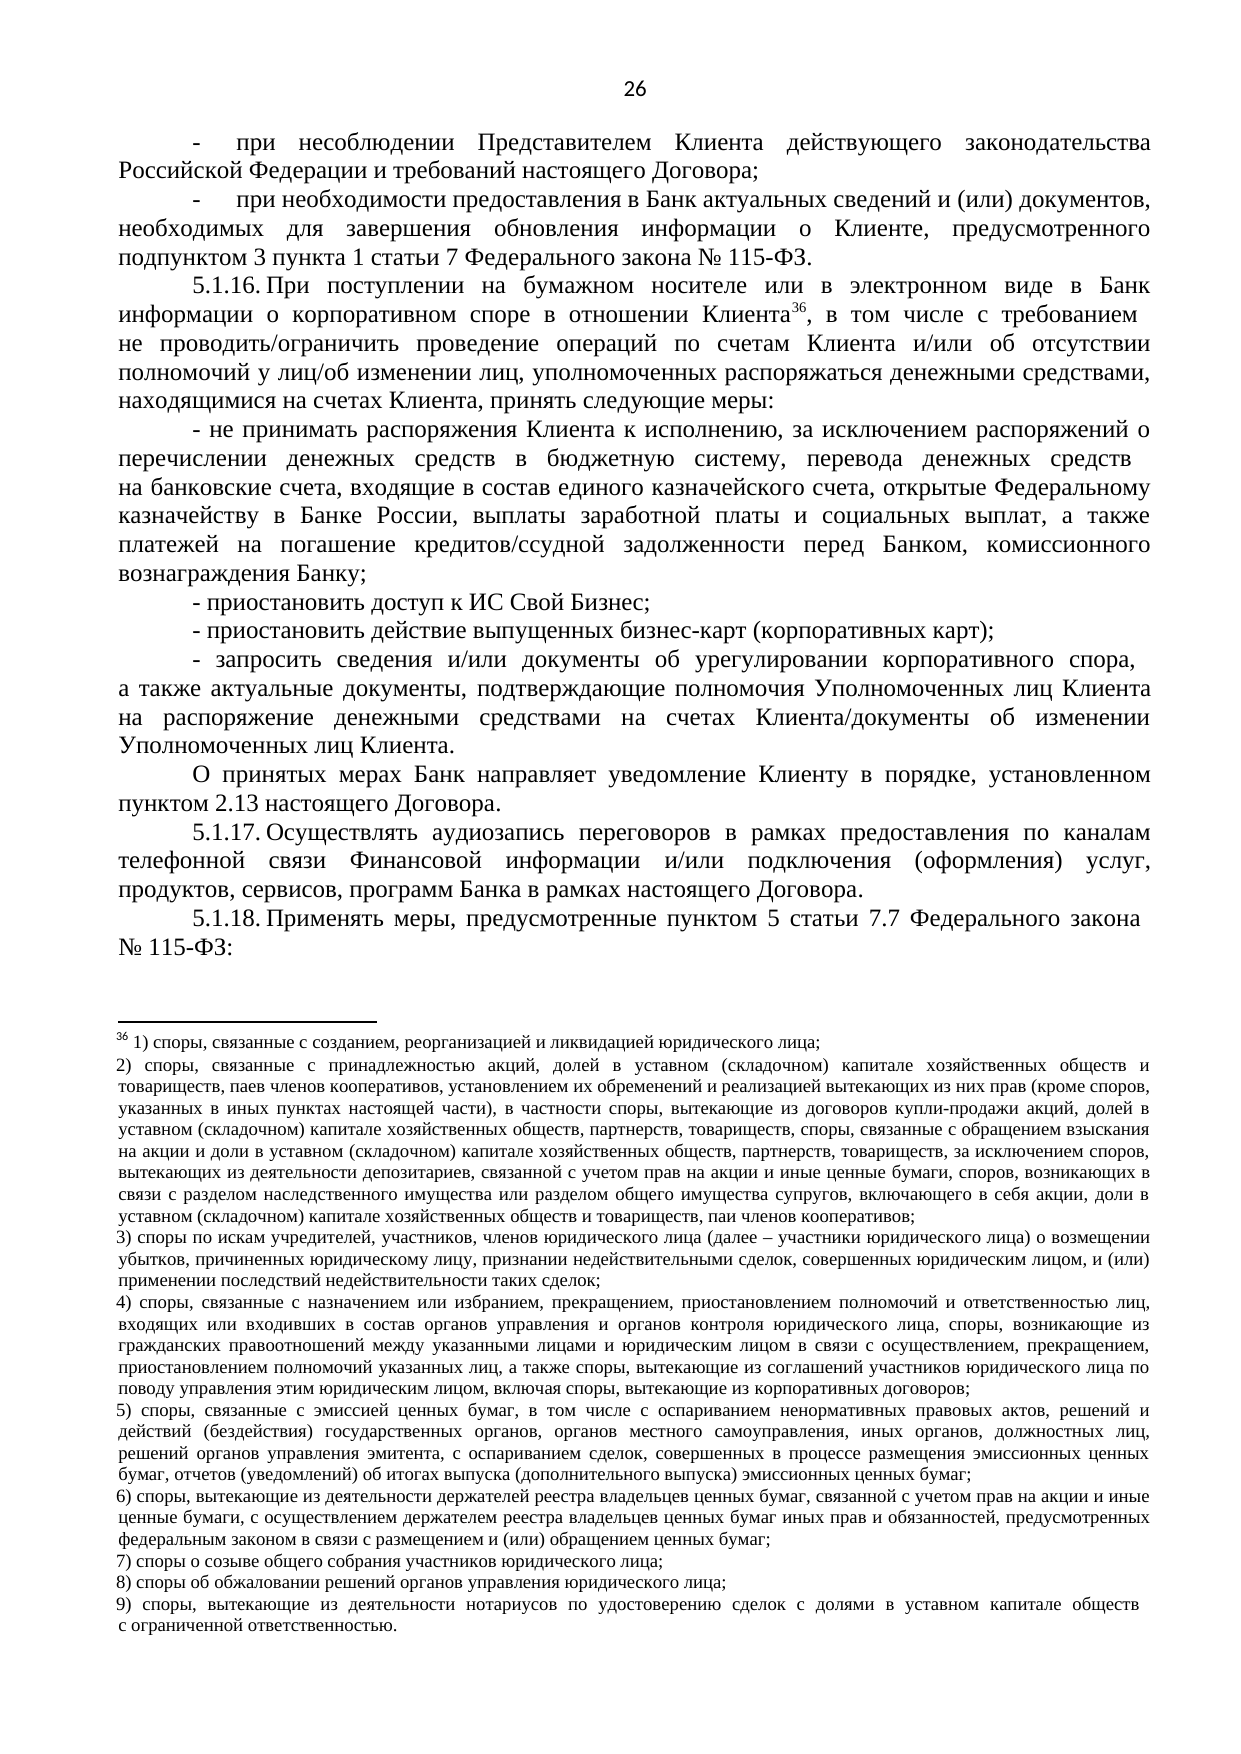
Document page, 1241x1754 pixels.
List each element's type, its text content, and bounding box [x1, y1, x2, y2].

text - приостановить действие выпущенных бизнес-карт (корпоративных карт); [118, 615, 1152, 644]
list Применять меры, предусмотренные пунктом 5 статьи 7.7 Федерального закона № 115-ФЗ: [118, 903, 1152, 960]
text - не принимать распоряжения Клиента к исполнению, за исключением распоряжений о перечислении денежных средств в бюджетную систему, перевода денежных средств на банковские счета, входящие в состав единого казначейского счета, открытые Федеральному казначейству в Банке России, выплаты заработной платы и социальных выплат, а также платежей на погашение кредитов/ссудной задолженности перед Банком, комиссионного вознаграждения Банку; [118, 414, 1152, 587]
text - приостановить доступ к ИС Свой Бизнес; [118, 587, 1152, 615]
list При поступлении на бумажном носителе или в электронном виде в Банк информации о корпоративном споре в отношении Клиента, в том числе с требованием не проводить/ограничить проведение операций по счетам Клиента и/или об отсутствии полномочий у лиц/об изменении лиц, уполномоченных распоряжаться денежными средствами, находящимися на счетах Клиента, принять следующие меры: [118, 270, 1152, 414]
text О принятых мерах Банк направляет уведомление Клиенту в порядке, установленном пунктом 2.13 настоящего Договора. [118, 759, 1152, 817]
list при несоблюдении Представителем Клиента действующего законодательства Российской Федерации и требований настоящего Договора; [118, 127, 1152, 184]
list Осуществлять аудиозапись переговоров в рамках предоставления по каналам телефонной связи Финансовой информации и/или подключения (оформления) услуг, продуктов, сервисов, программ Банка в рамках настоящего Договора. [118, 817, 1152, 903]
list при необходимости предоставления в Банк актуальных сведений и (или) документов, необходимых для завершения обновления информации о Клиенте, предусмотренного подпунктом 3 пункта 1 статьи 7 Федерального закона № 115-ФЗ. [118, 184, 1152, 270]
text - запросить сведения и/или документы об урегулировании корпоративного спора, а также актуальные документы, подтверждающие полномочия Уполномоченных лиц Клиента на распоряжение денежными средствами на счетах Клиента/документы об изменении Уполномоченных лиц Клиента. [118, 644, 1152, 759]
